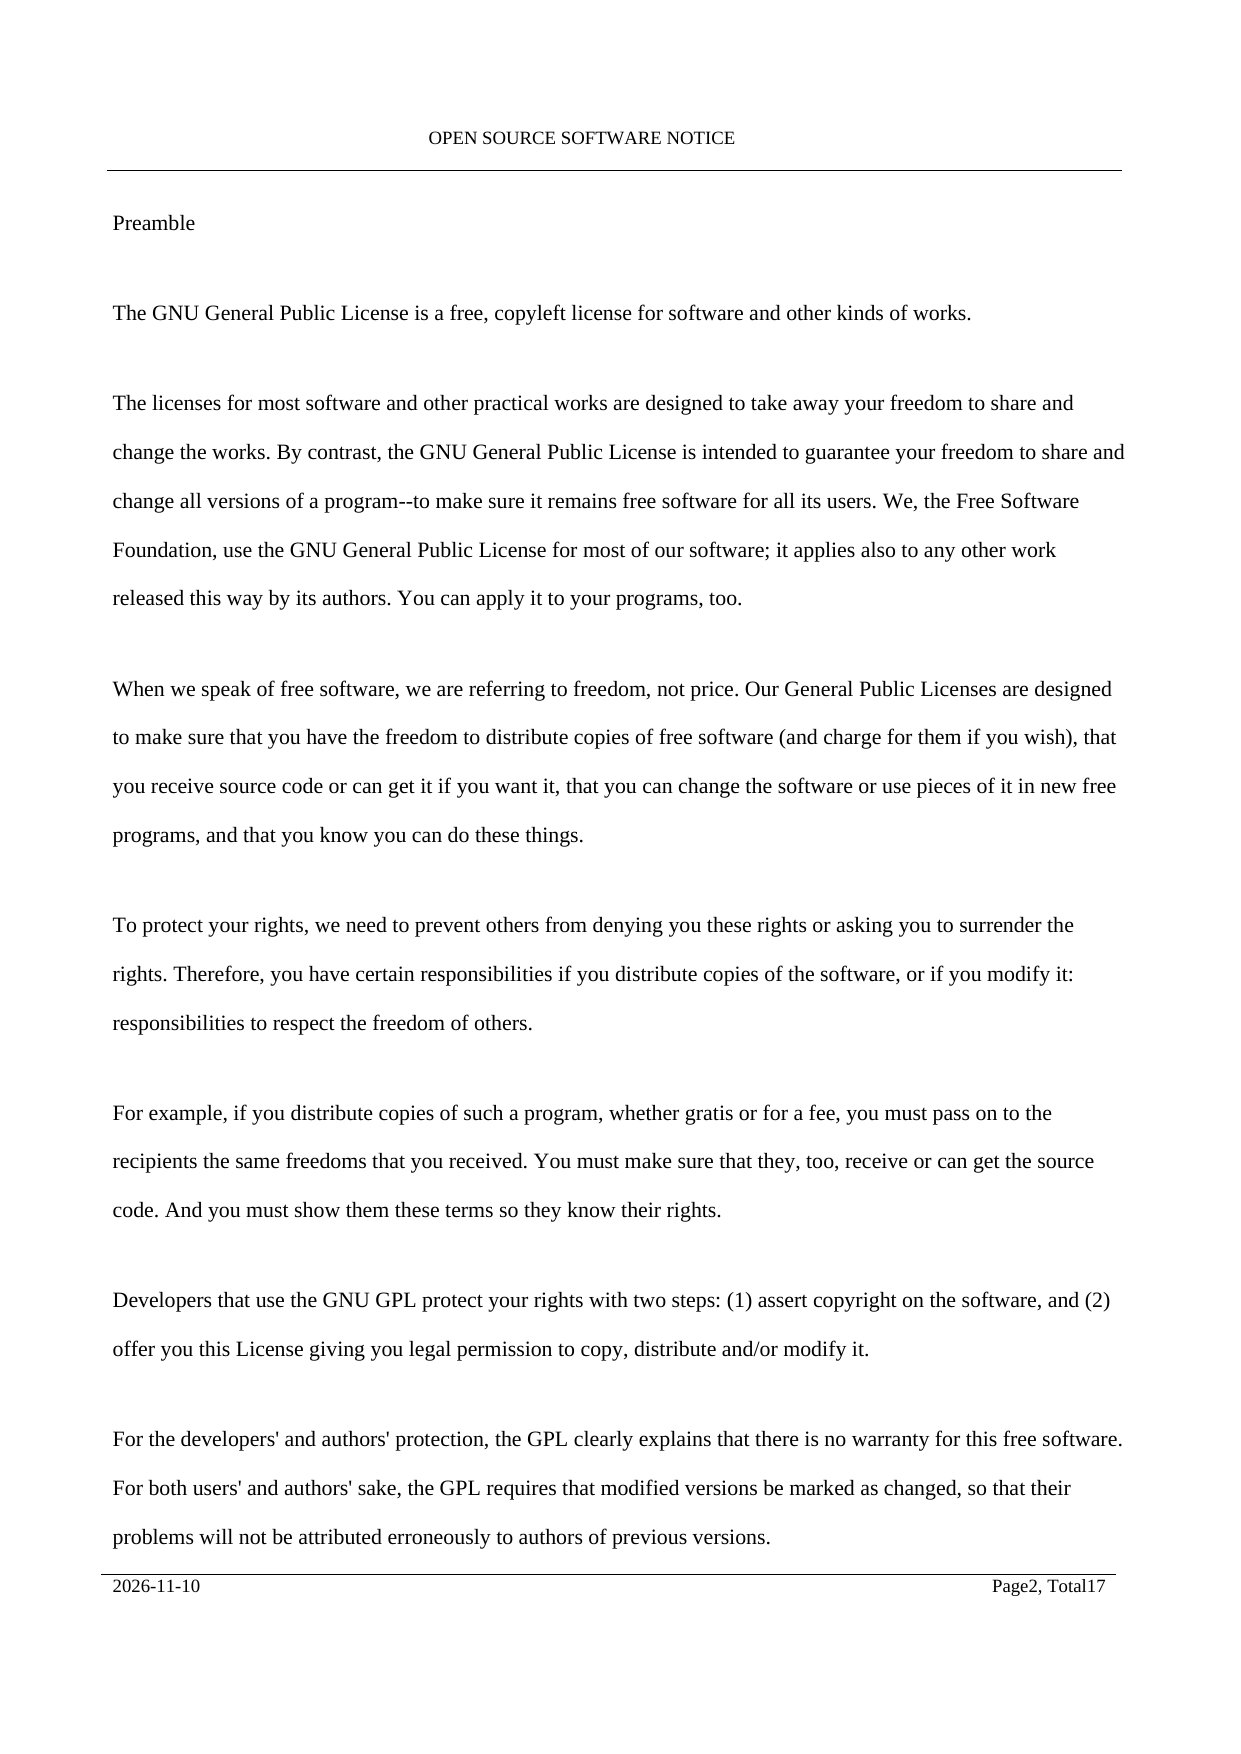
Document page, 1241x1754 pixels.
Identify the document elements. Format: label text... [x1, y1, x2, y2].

text Developers that use the GNU GPL protect your rights with two steps: (1) assert copyright on the software, and (2) offer you this License giving you legal permission to copy, distribute and/or modify it. [112, 1284, 1128, 1365]
text When we speak of free software, we are referring to freedom, not price. Our General Public Licenses are designed to make sure that you have the freedom to distribute copies of free software (and charge for them if you wish), that you receive source code or can get it if you want it, that you can change the software or use pieces of it in new free programs, and that you know you can do these things. [112, 672, 1128, 851]
text For the developers' and authors' protection, the GPL clearly explains that there is no warranty for this free software. For both users' and authors' sake, the GPL requires that modified versions be marked as changed, so that their problems will not be attributed erroneously to authors of previous versions. [112, 1423, 1128, 1553]
text The GNU General Public License is a free, copyleft license for software and other kinds of works. [112, 297, 1128, 329]
text For example, if you distribute copies of such a program, whether gratis or for a fee, you must pass on to the recipients the same freedoms that you received. You must make sure that they, too, receive or can get the source code. And you must show them these terms so they know their rights. [112, 1096, 1128, 1226]
text Preamble [112, 206, 1128, 239]
text The licenses for most software and other practical works are designed to take away your freedom to share and change the works. By contrast, the GNU General Public License is intended to guarantee your freedom to share and change all versions of a program--to make sure it remains free software for all its users. We, the Free Software Foundation, use the GNU General Public License for most of our software; it applies also to any other work released this way by its authors. You can apply it to your programs, too. [112, 387, 1128, 614]
text To protect your rights, we need to prevent others from denying you these rights or asking you to surrender the rights. Therefore, you have certain responsibilities if you distribute copies of the software, or if you modify it: responsibilities to respect the freedom of others. [112, 908, 1128, 1038]
